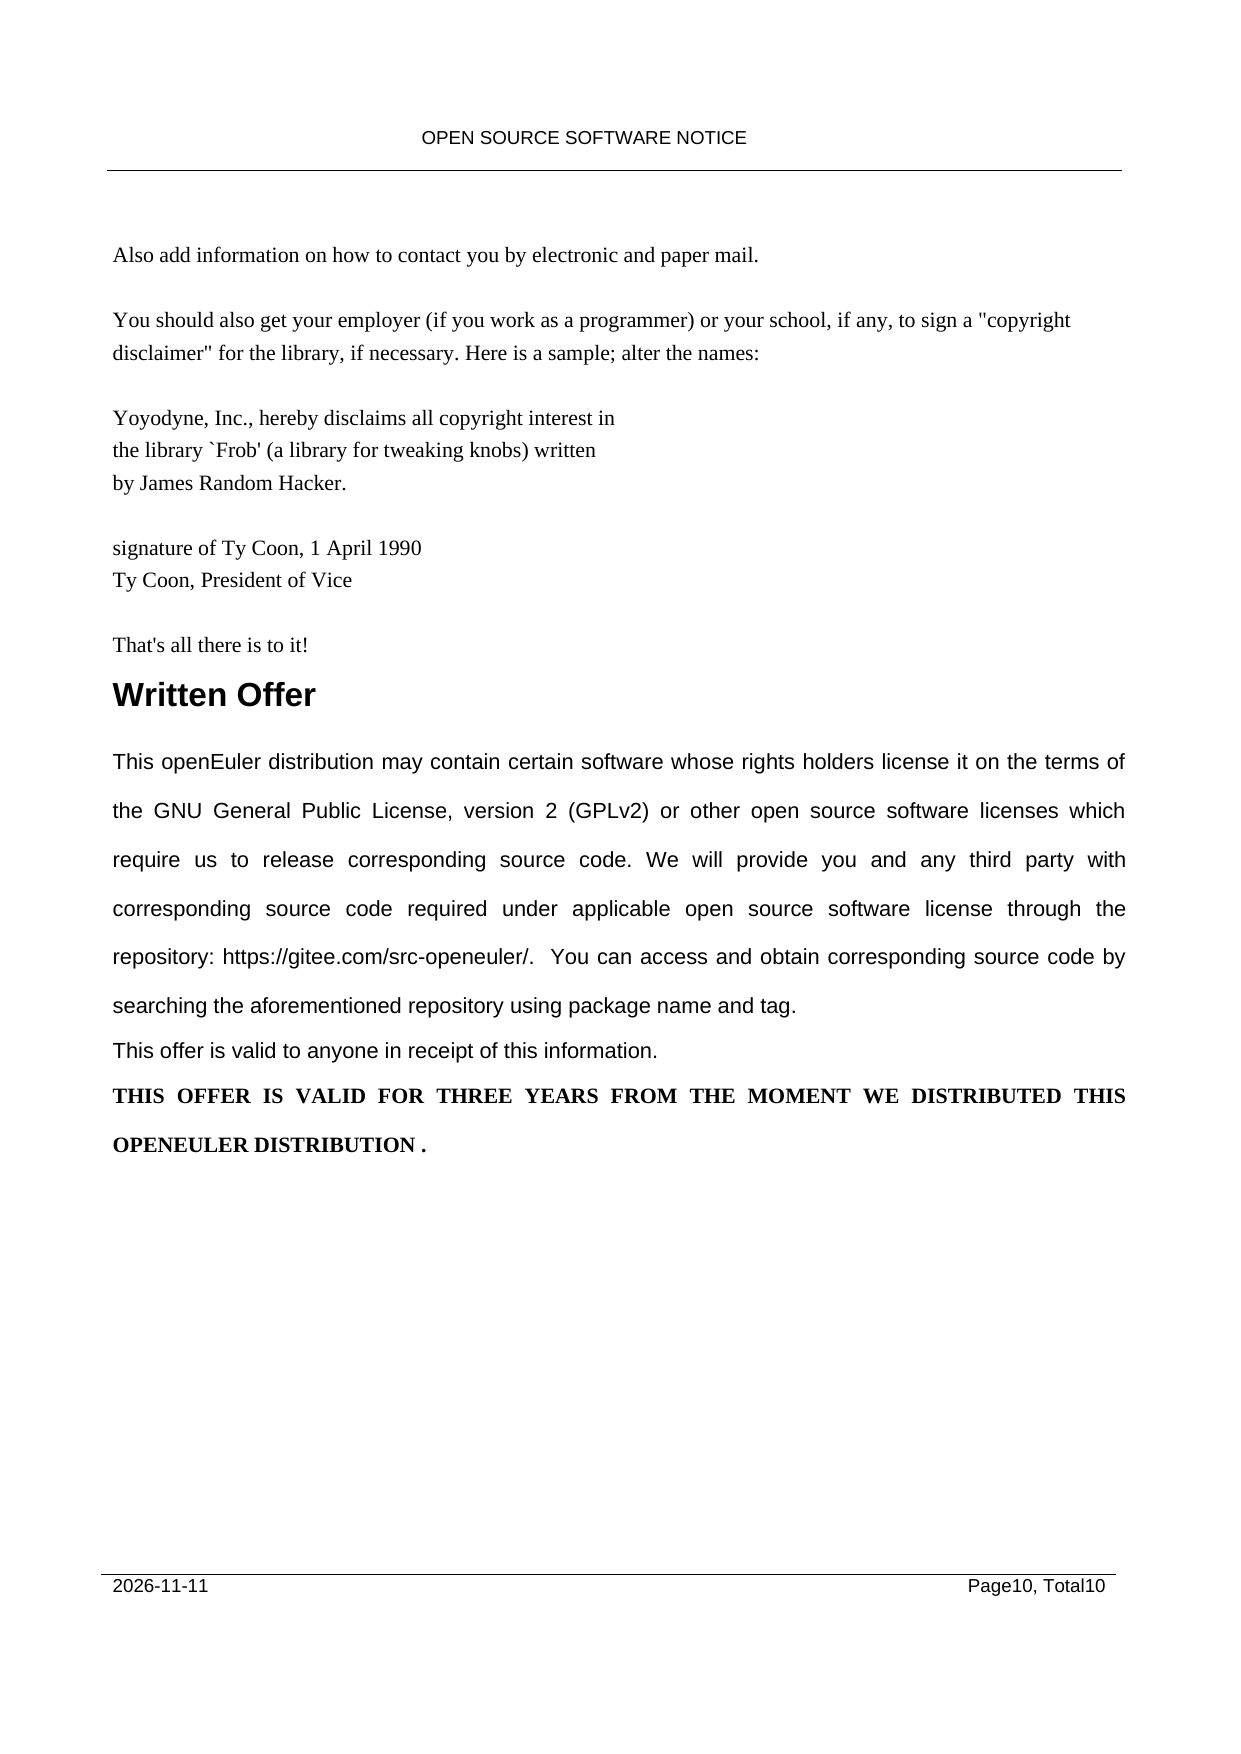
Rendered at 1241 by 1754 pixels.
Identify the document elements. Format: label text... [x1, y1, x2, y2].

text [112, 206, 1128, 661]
text Written Offer [112, 661, 1128, 726]
text This offer is valid to anyone in receipt of this information. [112, 1034, 1128, 1067]
text THIS OFFER IS VALID FOR THREE YEARS FROM THE MOMENT WE DISTRIBUTED THIS OPENEULER DISTRIBUTION . [112, 1079, 1128, 1161]
text This openEuler distribution may contain certain software whose rights holders license it on the terms of the GNU General Public License, version 2 (GPLv2) or other open source software licenses which require us to release corresponding source code. We will provide you and any third party with corresponding source code required under applicable open source software license through the repository: https://gitee.com/src-openeuler/. You can access and obtain corresponding source code by searching the aforementioned repository using package name and tag. [112, 746, 1128, 1022]
